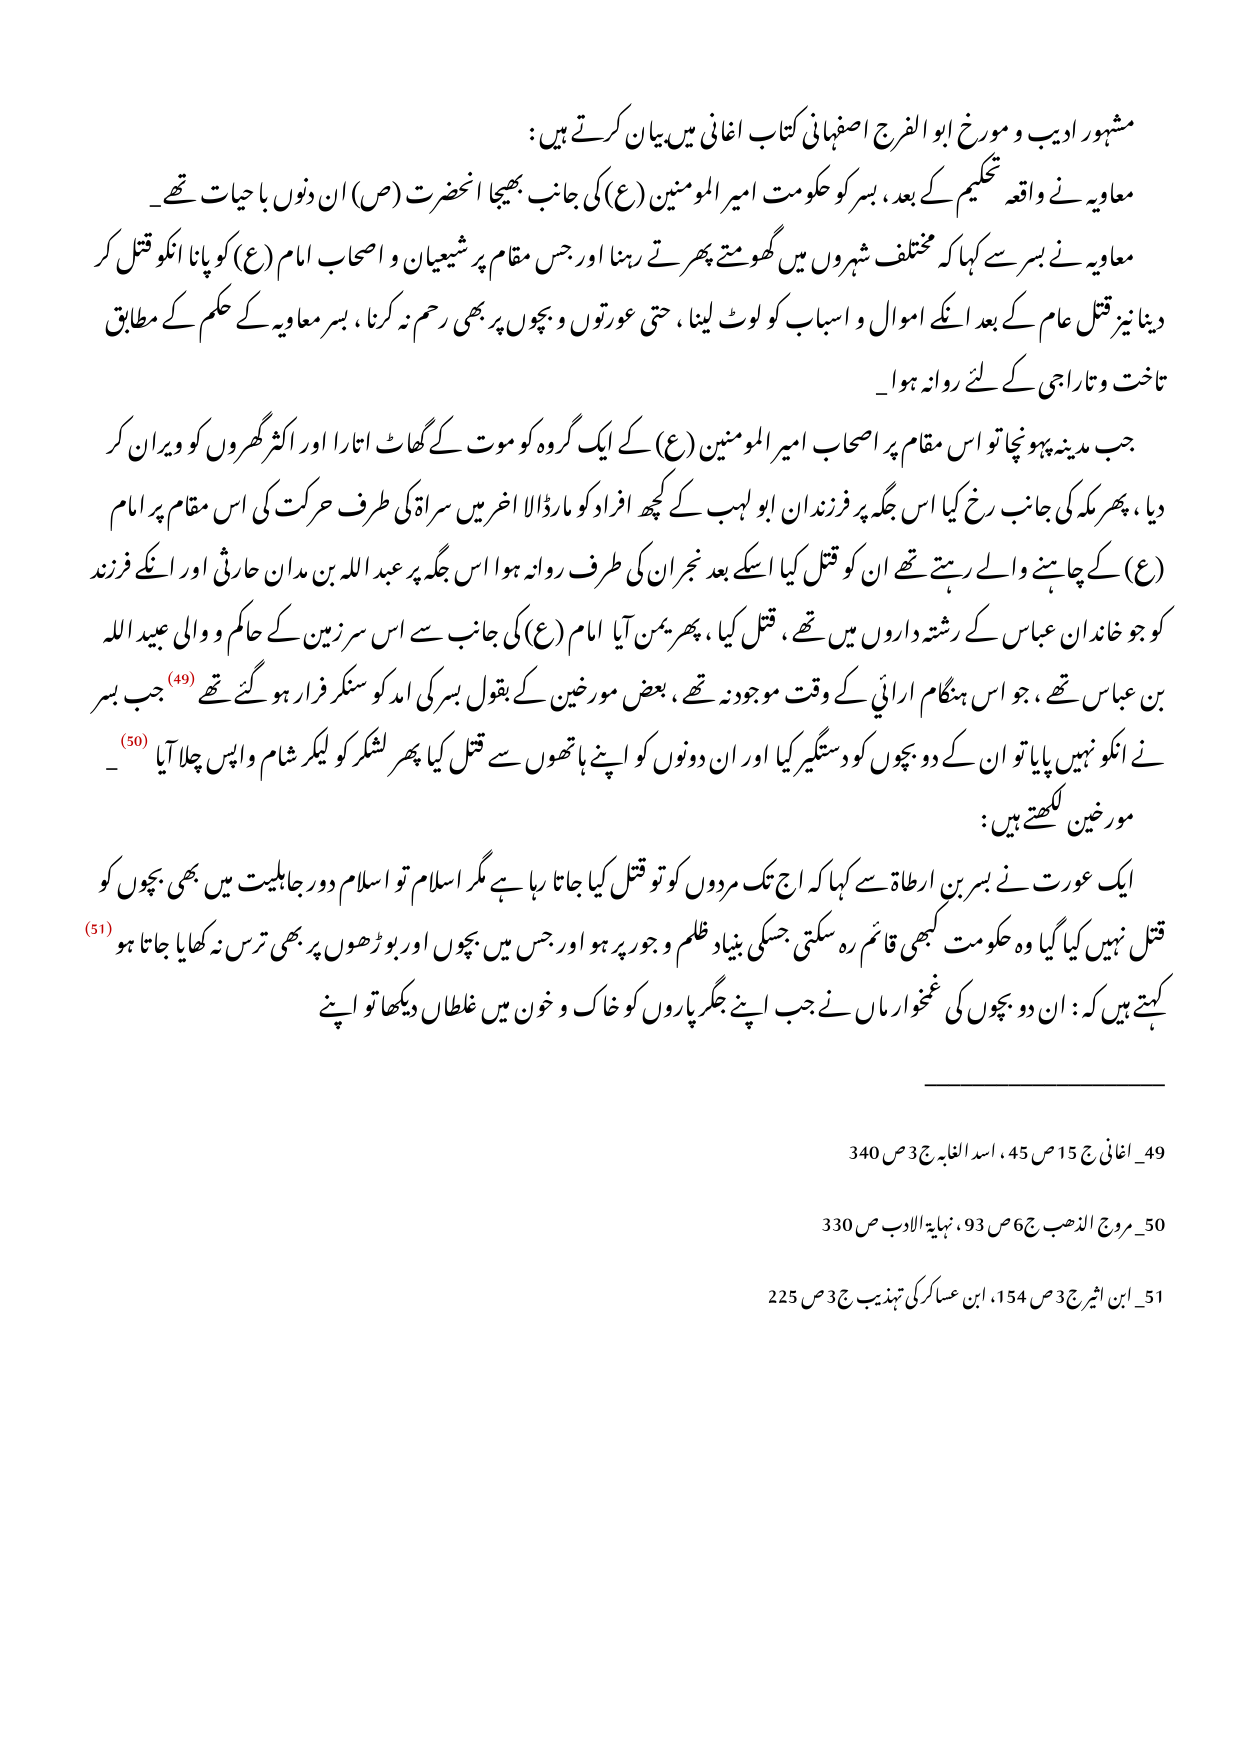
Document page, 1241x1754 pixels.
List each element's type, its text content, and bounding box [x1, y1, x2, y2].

text ____________________ [75, 1031, 1165, 1099]
text مورخين لكھتے ہيں : [75, 781, 1165, 844]
text 51_ ابن اثير ج3 ص 154، ابن عساكر كى تہذيب ج3 ص 225 [75, 1268, 1165, 1314]
text معاويہ نے بسر سے كہا كہ مختلف شہروں ميں گھومتے پھر تے رہنا اور جس مقام پر شيعيان و اصحاب امام (ع) كو پانا انكو قتل كر دينا نيز قتل عام كے بعد انكے اموال و اسباب كو لوٹ لينا ، حتى عورتوں و بچوں پر بھى رحم نہ كرنا ، بسر معاويہ كے حكم كے مطابق تاخت و تاراجى كے لئے روانہ ہوا _ [75, 219, 1165, 406]
text 50_ مروج الذھب ج6 ص 93 ، نہاية الادب ص 330 [75, 1196, 1165, 1243]
text 49_ اغانى ج 15 ص 45 ، اسد الغابہ ج3 ص 340 [75, 1124, 1165, 1171]
text مشہور اديب و مورخ ابو الفرج اصفہانى كتاب اغانى ميں بيان كرتے ہيں : [75, 94, 1165, 156]
text معاويہ نے واقعہ تحكيم كے بعد ، بسر كو حكومت امير المومنين (ع) كى جانب بھيجا انحضرت (ص) ان دنوں با حيات تھے _ [75, 156, 1165, 219]
text ايك عورت نے بسر بن ارطاة سے كہا كہ اج تك مردوں كو تو قتل كيا جاتا رہا ہے مگر اسلام تو اسلام دور جاہليت ميں بھى بچوں كو قتل نہيں كيا گيا وہ حكومت كبھى قائم رہ سكتى جسكى بنياد ظلم و جور پر ہو اور جس ميں بچوں اور بو ڑھوں پر بھى ترس نہ كھايا جاتا ہو (51) كہتے ہيں كہ : ان دو بچوں كى غمخوار ماں نے جب اپنے جگر پاروں كو خاك و خون ميں غلطاں ديكھا تو اپنے [75, 844, 1165, 1031]
text جب مدينہ پہونچا تو اس مقام پر اصحاب امير المومنين (ع) كے ايك گروہ كو موت كے گھاٹ اتارا اور اكثر گھروں كو ويران كر ديا ، پھر مكہ كى جانب رخ كيا اس جگہ پر فرزندان ابو لہب كے كچھ افراد كو مارڈالا اخر ميں سراة كى طرف حركت كى اس مقام پر امام (ع) كے چاہنے والے رہتے تھے ان كو قتل كيا اسكے بعد نجران كى طرف روانہ ہوا اس جگہ پر عبد اللہ بن مدان حارثى اور انكے فرزند كو جو خاندان عباس كے رشتہ داروں ميں تھے ، قتل كيا ، پھر يمن آيا امام (ع) كى جانب سے اس سر زمين كے حاكم و والى عبيد اللہ بن عباس تھے ، جو اس ہنگام ارائي كے وقت موجود نہ تھے ، بعض مورخين كے بقول بسر كى امد كو سنكر فرار ہو گئے تھے (49) جب بسر نے انكو نہيں پايا تو ان كے دو بچوں كو دستگير كيا اور ان دونوں كو اپنے ہاتھوں سے قتل كيا پھر لشكر كو ليكر شام واپس چلا آيا (50) _ [75, 406, 1165, 781]
